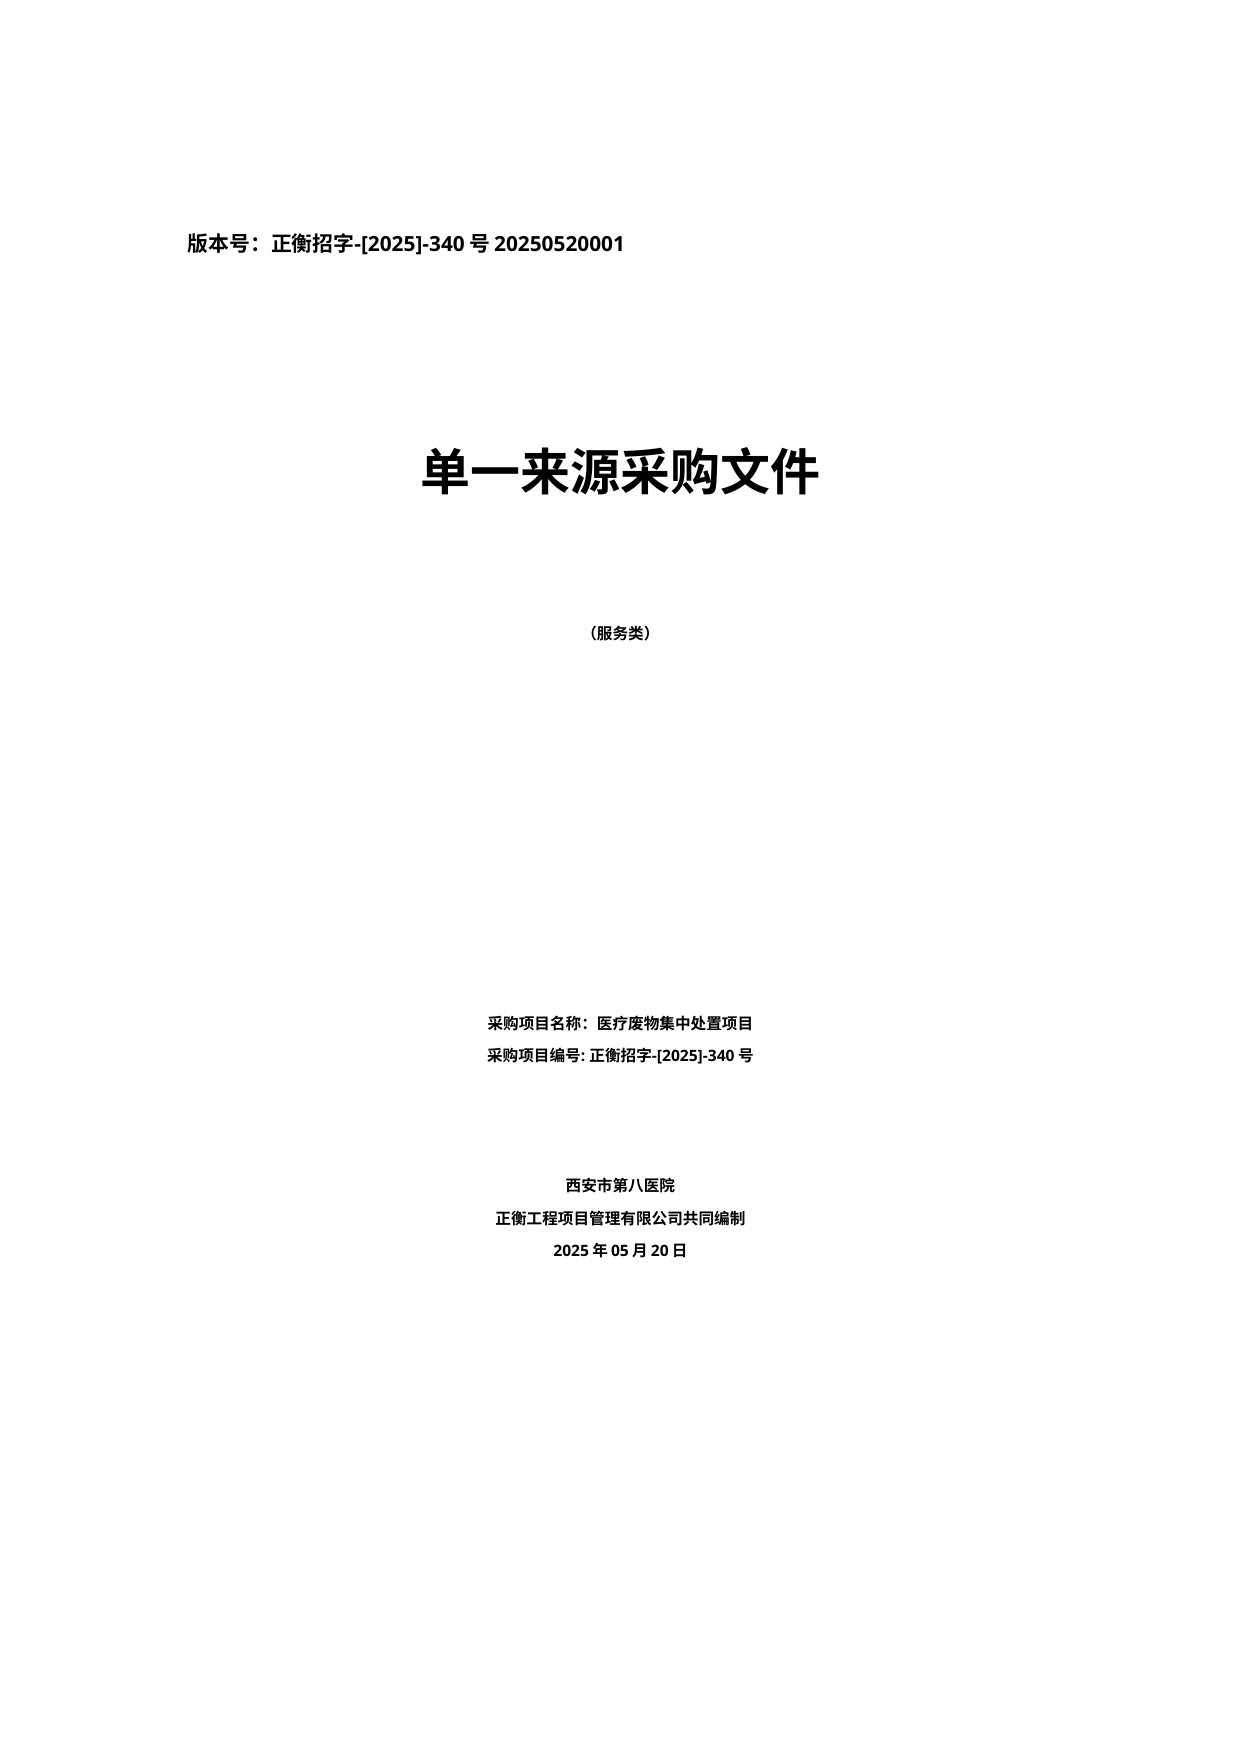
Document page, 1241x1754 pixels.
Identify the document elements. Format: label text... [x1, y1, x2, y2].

text 西安市第八医院 [187, 1169, 1053, 1202]
text 2025年05月20日 [187, 1234, 1053, 1267]
text 版本号：正衡招字-[2025]-340号20250520001 [187, 227, 1053, 422]
text 正衡工程项目管理有限公司共同编制 [187, 1202, 1053, 1234]
text （服务类） [187, 617, 1053, 1007]
text 单一来源采购文件 [187, 422, 1053, 617]
text 采购项目名称：医疗废物集中处置项目 [187, 1007, 1053, 1039]
text 采购项目编号: 正衡招字-[2025]-340号 [187, 1039, 1053, 1169]
